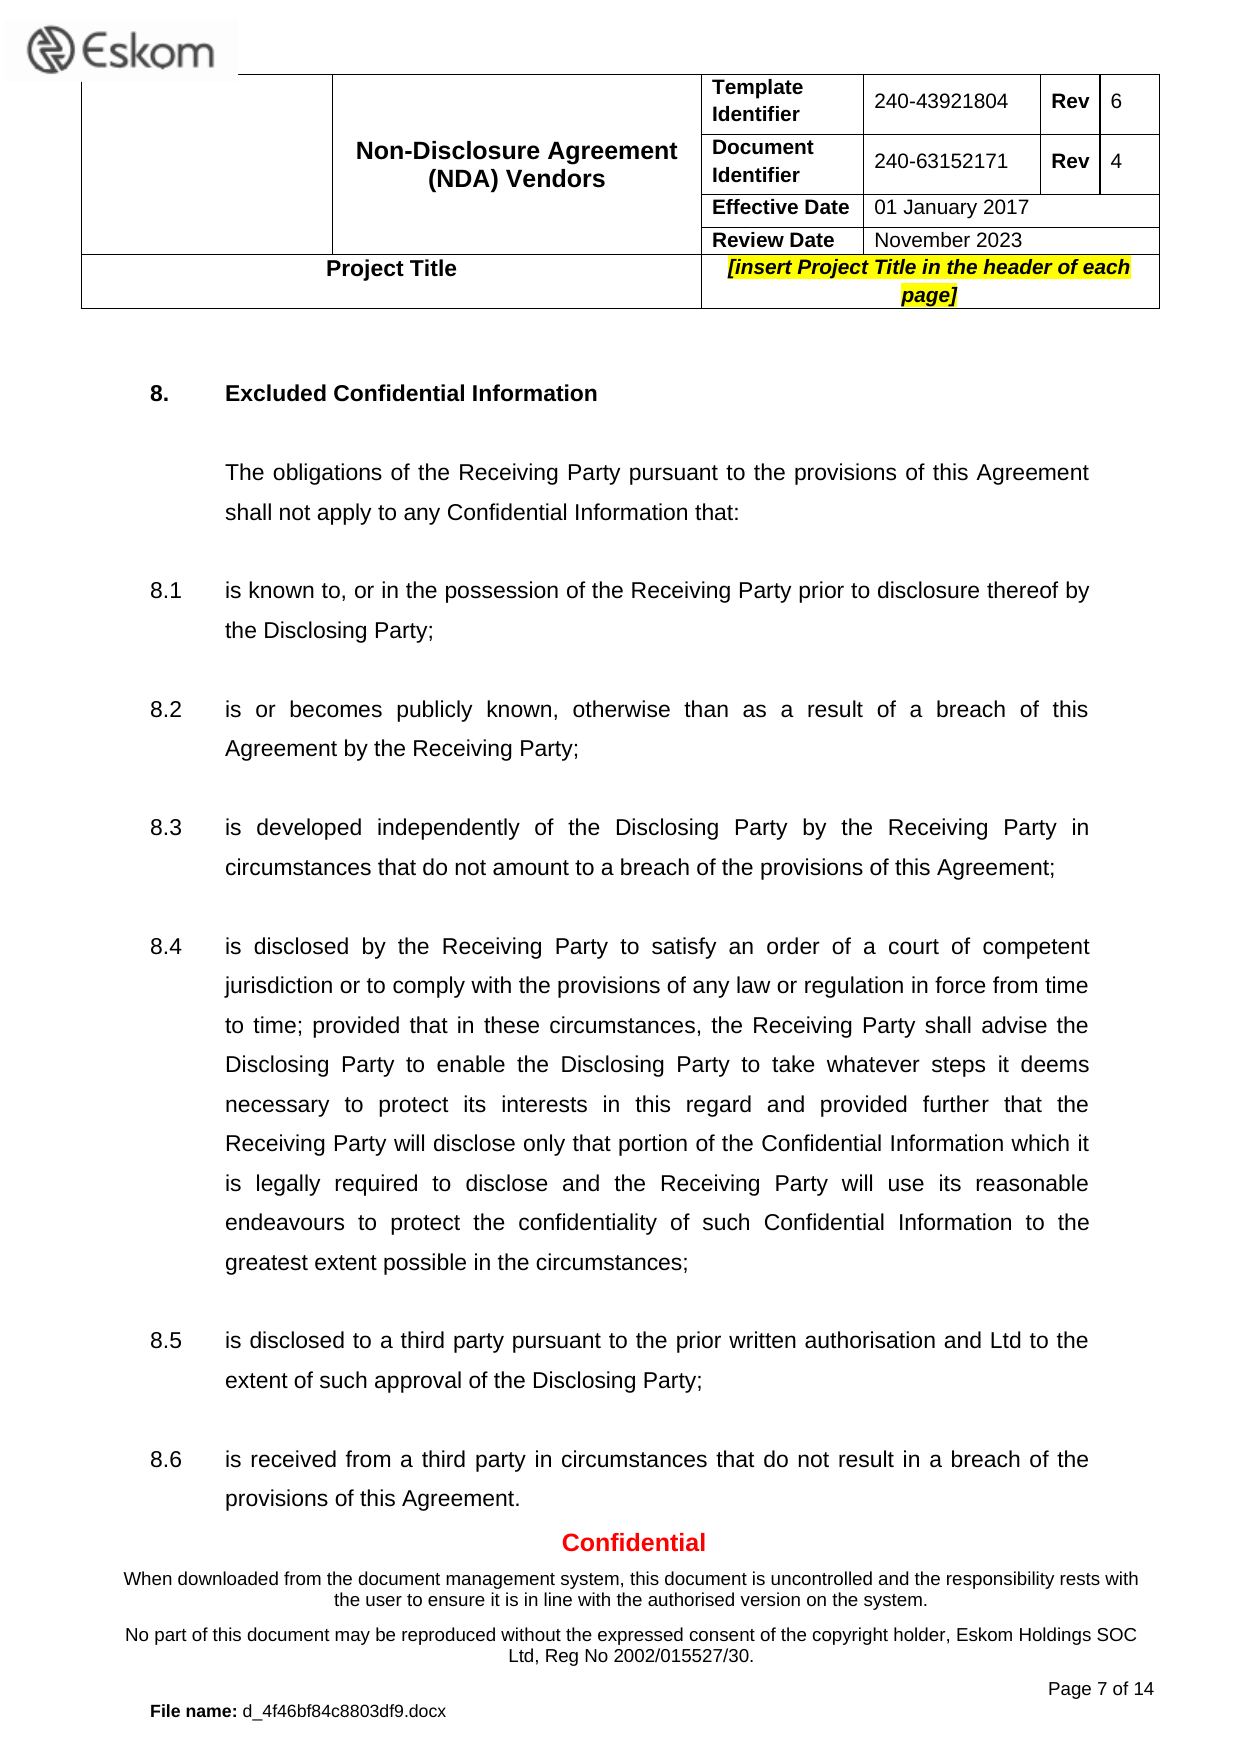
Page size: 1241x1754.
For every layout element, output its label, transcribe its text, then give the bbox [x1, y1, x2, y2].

text 8.6 is received from a third party in circumstances that do not result in a breach of the provisions of this Agreement. [150, 1446, 1090, 1512]
text 8.1 is known to, or in the possession of the Receiving Party prior to disclosure thereof by the Disclosing Party; [150, 577, 1090, 643]
text The obligations of the Receiving Party pursuant to the provisions of this Agreement shall not apply to any Confidential Information that: [150, 459, 1090, 525]
text 8.2 is or becomes publicly known, otherwise than as a result of a breach of this Agreement by the Receiving Party; [150, 696, 1090, 762]
text 8.3 is developed independently of the Disclosing Party by the Receiving Party in circumstances that do not amount to a breach of the provisions of this Agreement; [150, 814, 1090, 880]
text 8.4 is disclosed by the Receiving Party to satisfy an order of a court of competent jurisdiction or to comply with the provisions of any law or regulation in force from time to time; provided that in these circumstances, the Receiving Party shall advise the Disclosing Party to enable the Disclosing Party to take whatever steps it deems necessary to protect its interests in this regard and provided further that the Receiving Party will disclose only that portion of the Confidential Information which it is legally required to disclose and the Receiving Party will use its reasonable endeavours to protect the confidentiality of such Confidential Information to the greatest extent possible in the circumstances; [150, 933, 1090, 1275]
text 8.5 is disclosed to a third party pursuant to the prior written authorisation and Ltd to the extent of such approval of the Disclosing Party; [150, 1327, 1090, 1393]
text 8. Excluded Confidential Information [150, 380, 1090, 406]
